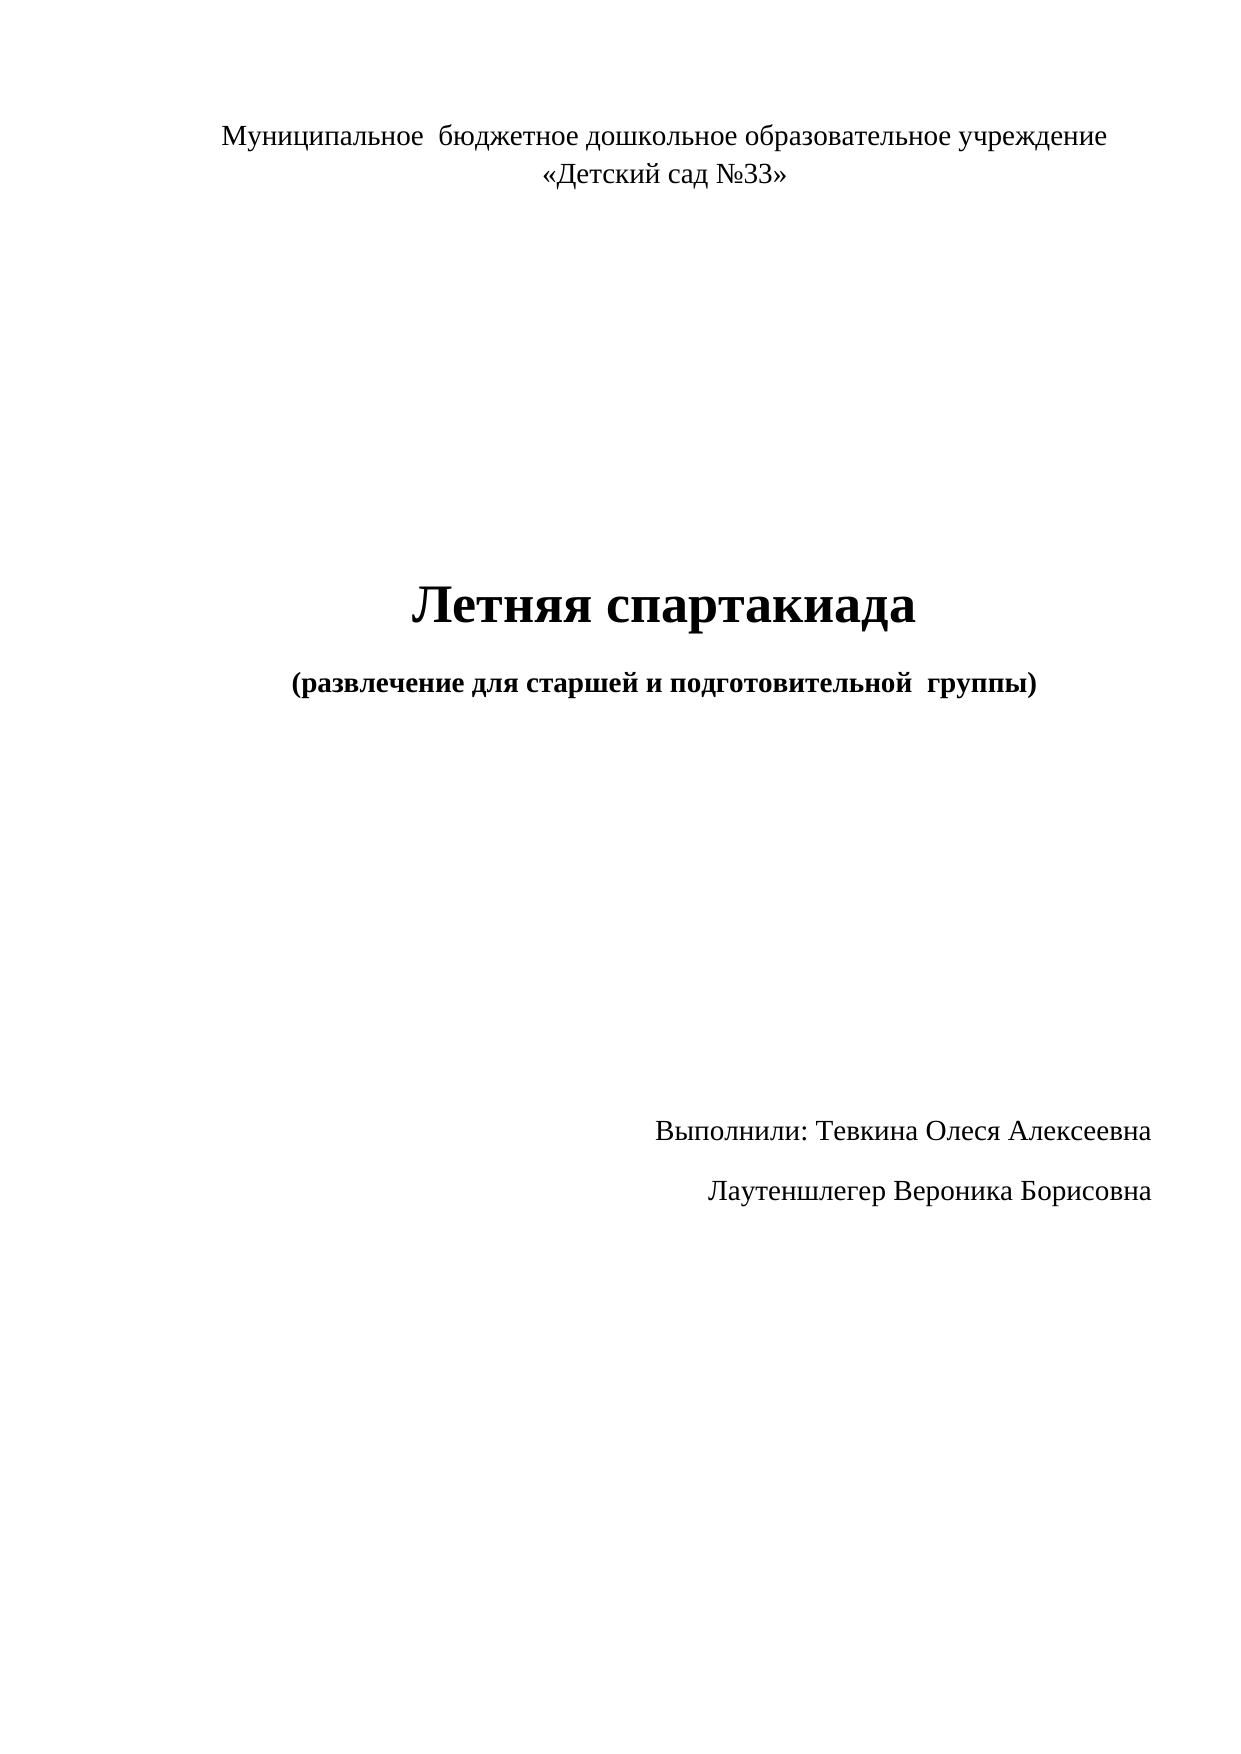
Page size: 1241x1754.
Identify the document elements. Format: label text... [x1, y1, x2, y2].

text Выполнили: Тевкина Олеся Алексеевна [177, 1113, 1152, 1147]
text (развлечение для старшей и подготовительной группы) [177, 665, 1152, 698]
text Муниципальное бюджетное дошкольное образовательное учреждение «Детский сад №33» [177, 118, 1152, 190]
text Лаутеншлегер Вероника Борисовна [177, 1173, 1152, 1206]
text Летняя спартакиада [177, 572, 1152, 634]
